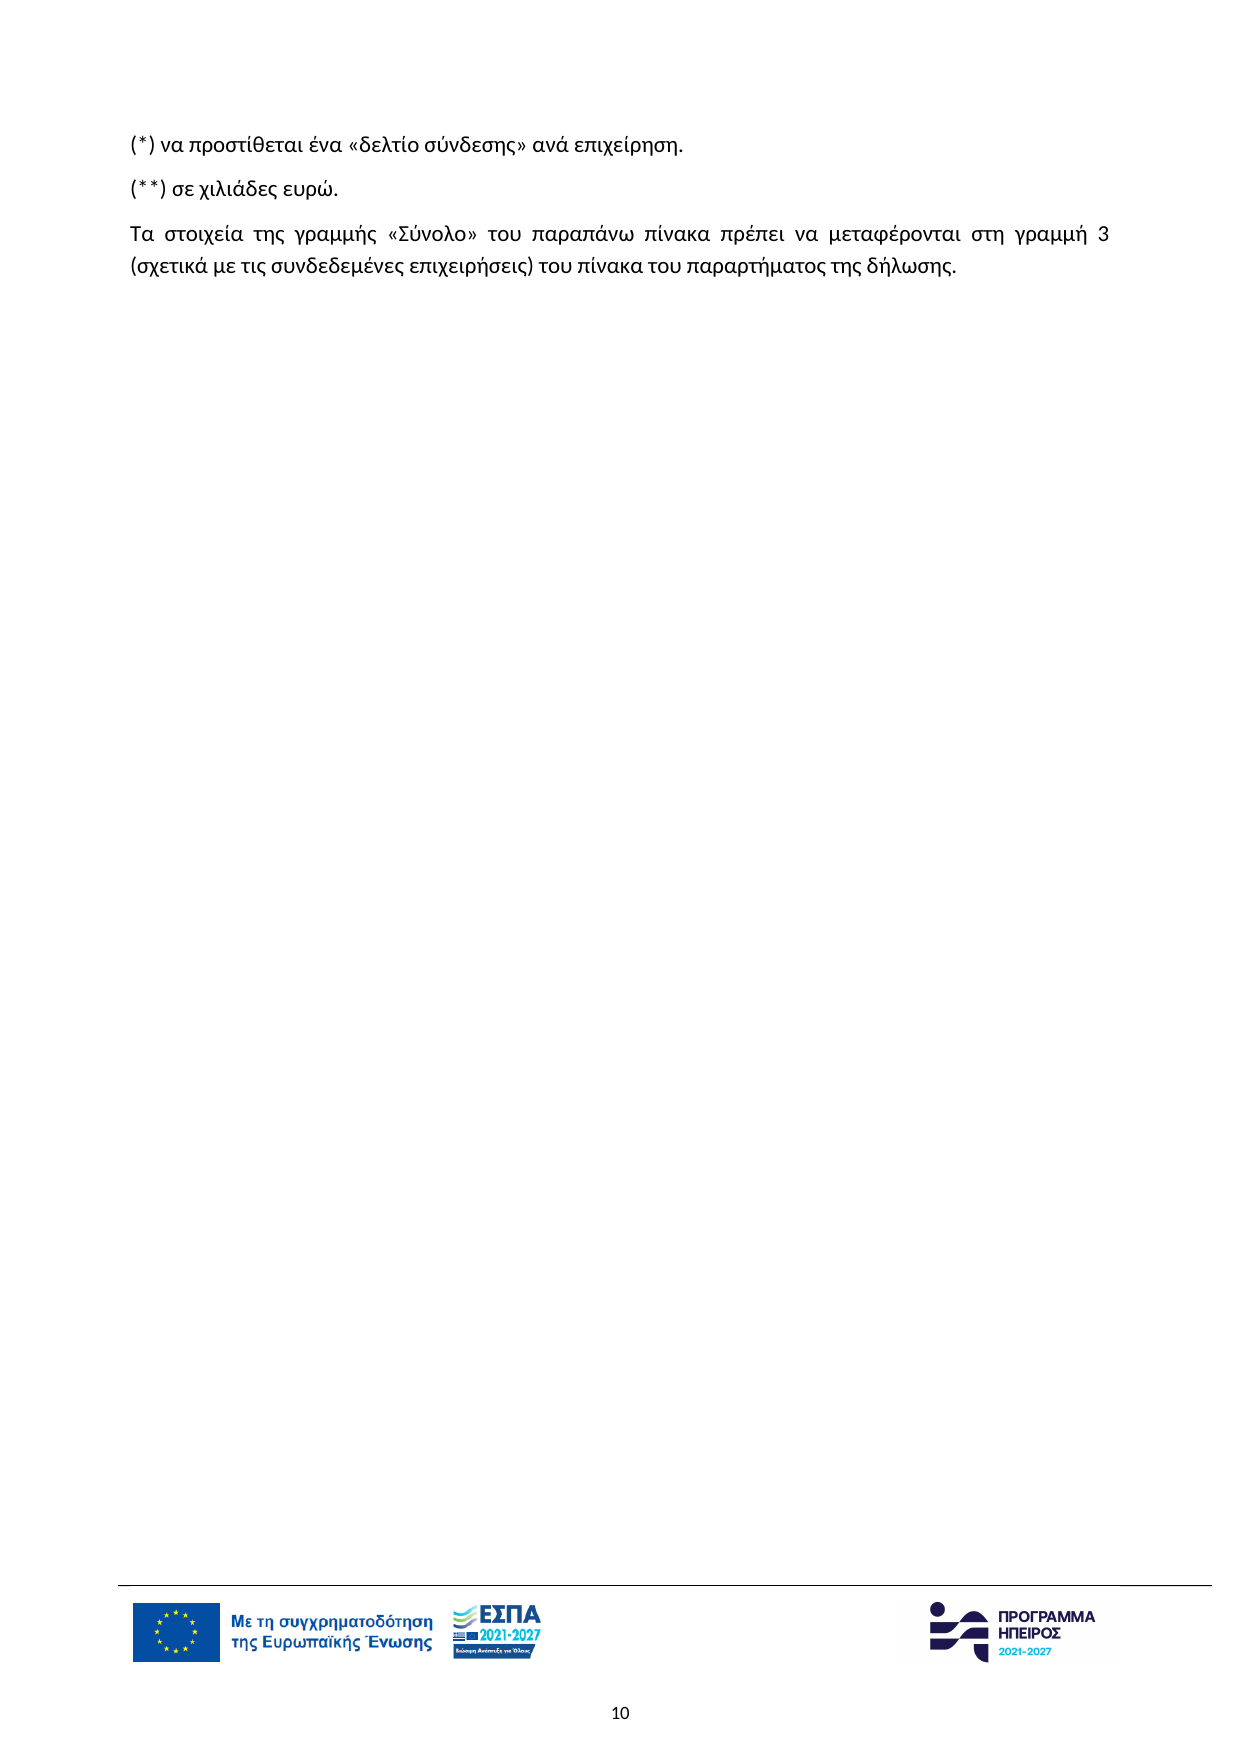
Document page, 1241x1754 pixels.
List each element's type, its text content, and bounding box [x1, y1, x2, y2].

text (*) να προστίθεται ένα «δελτίο σύνδεσης» ανά επιχείρηση. [130, 130, 1110, 158]
text (**) σε χιλιάδες ευρώ. [130, 174, 1110, 203]
picture [897, 1598, 1121, 1668]
text Τα στοιχεία της γραμμής «Σύνολο» του παραπάνω πίνακα πρέπει να μεταφέρονται στη γραμμή 3 (σχετικά με τις συνδεδεμένες επιχειρήσεις) του πίνακα του παραρτήματος της δήλωσης. [130, 219, 1110, 279]
picture [129, 1598, 550, 1669]
